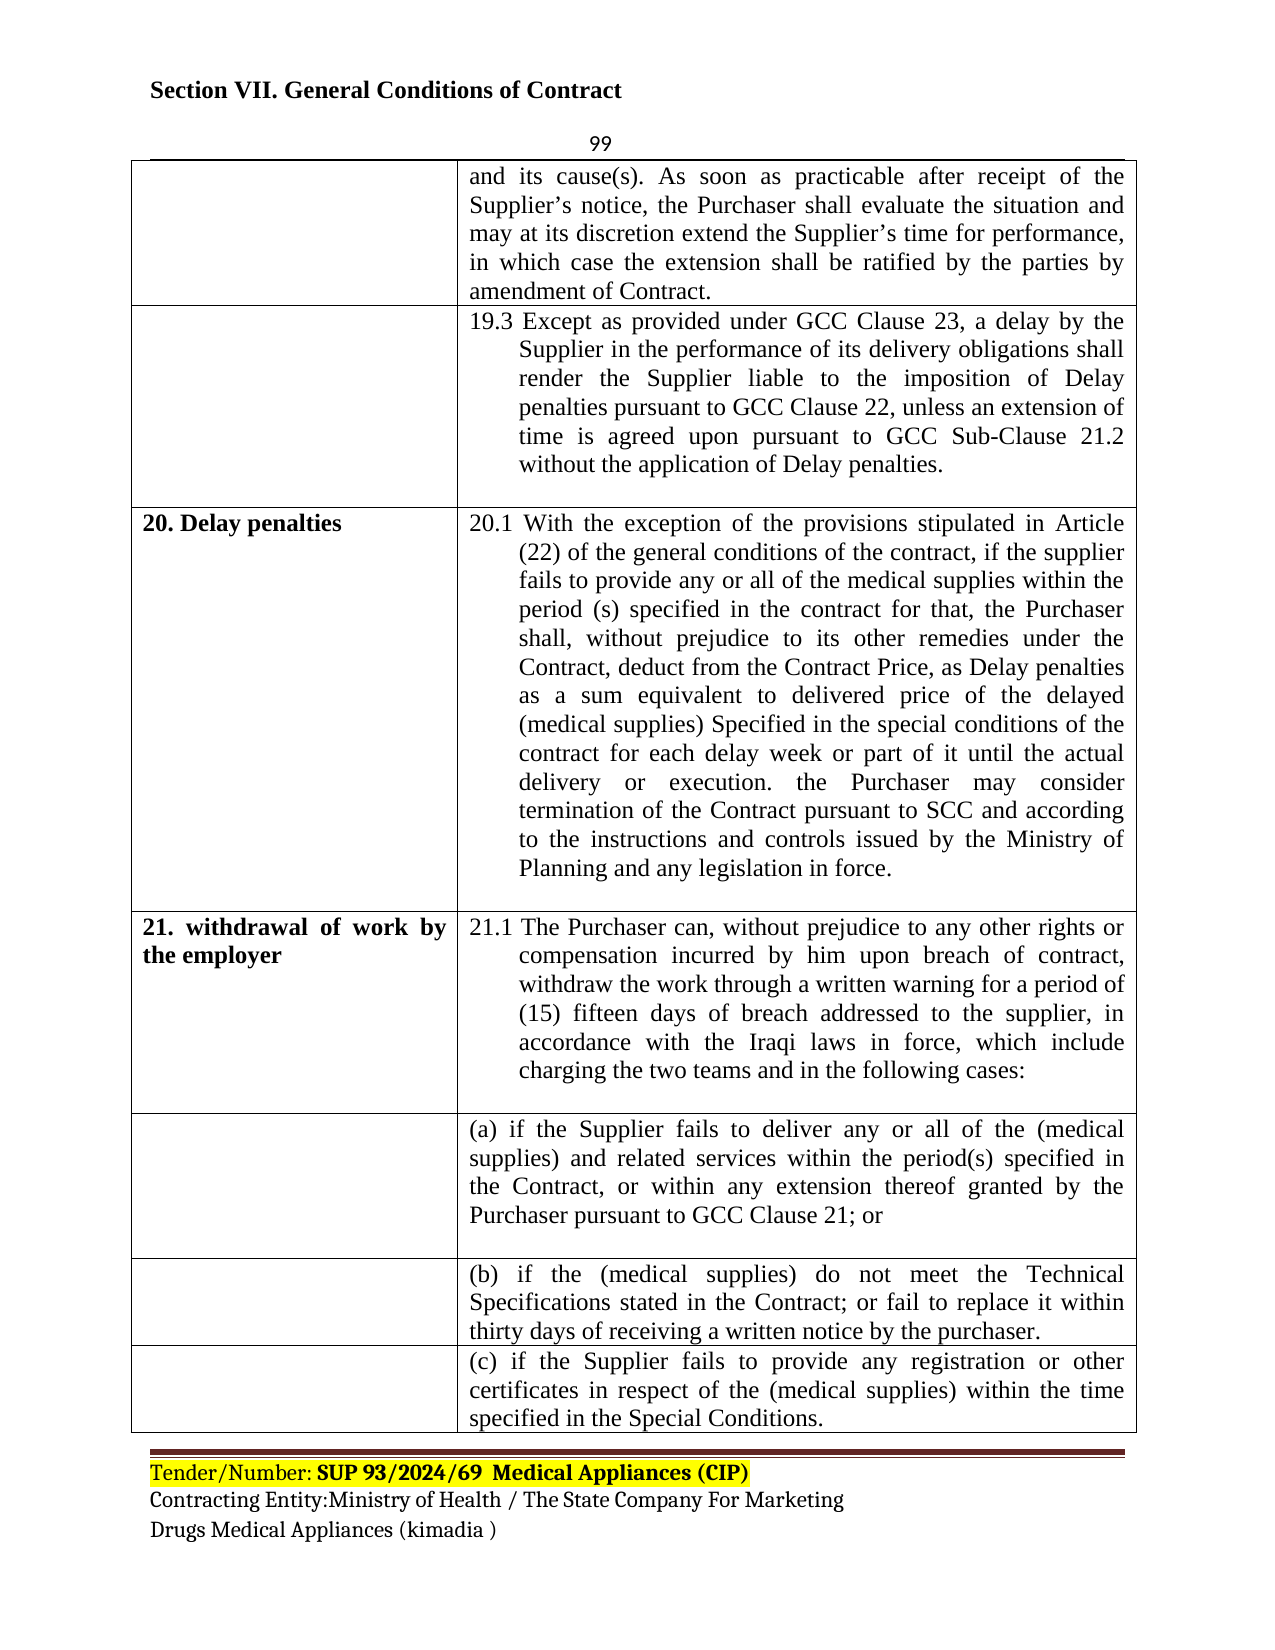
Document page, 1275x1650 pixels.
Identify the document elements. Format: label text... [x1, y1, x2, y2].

table_cell 19.3 Except as provided under GCC Clause 23, a delay by the Supplier in the performance of its delivery obligations shall render the Supplier liable to the imposition of Delay penalties pursuant to GCC Clause 22, unless an extension of time is agreed upon pursuant to GCC Sub-Clause 21.2 without the application of Delay penalties. [458, 306, 1136, 507]
table_cell 21.1 The Purchaser can, without prejudice to any other rights or compensation incurred by him upon breach of contract, withdraw the work through a written warning for a period of (15) fifteen days of breach addressed to the supplier, in accordance with the Iraqi laws in force, which include charging the two teams and in the following cases: [458, 912, 1136, 1113]
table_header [458, 161, 1136, 305]
table_cell (b) if the (medical supplies) do not meet the Technical Specifications stated in the Contract; or fail to replace it within thirty days of receiving a written notice by the purchaser. [458, 1259, 1136, 1345]
table_cell (c) if the Supplier fails to provide any registration or other certificates in respect of the (medical supplies) within the time specified in the Special Conditions. [458, 1346, 1136, 1432]
table_header [132, 161, 457, 305]
table_cell [132, 1346, 457, 1432]
table_cell 20.1 With the exception of the provisions stipulated in Article (22) of the general conditions of the contract, if the supplier fails to provide any or all of the medical supplies within the period (s) specified in the contract for that, the Purchaser shall, without prejudice to its other remedies under the Contract, deduct from the Contract Price, as Delay penalties as a sum equivalent to delivered price of the delayed (medical supplies) Specified in the special conditions of the contract for each delay week or part of it until the actual delivery or execution. the Purchaser may consider termination of the Contract pursuant to SCC and according to the instructions and controls issued by the Ministry of Planning and any legislation in force. [458, 508, 1136, 911]
table_cell 20. Delay penalties [132, 508, 457, 911]
table_cell [132, 1114, 457, 1258]
table_cell [132, 1259, 457, 1345]
table_cell [132, 306, 457, 507]
table_cell (a) if the Supplier fails to deliver any or all of the (medical supplies) and related services within the period(s) specified in the Contract, or within any extension thereof granted by the Purchaser pursuant to GCC Clause 21; or [458, 1114, 1136, 1258]
table_cell 21. withdrawal of work by the employer [132, 912, 457, 1113]
